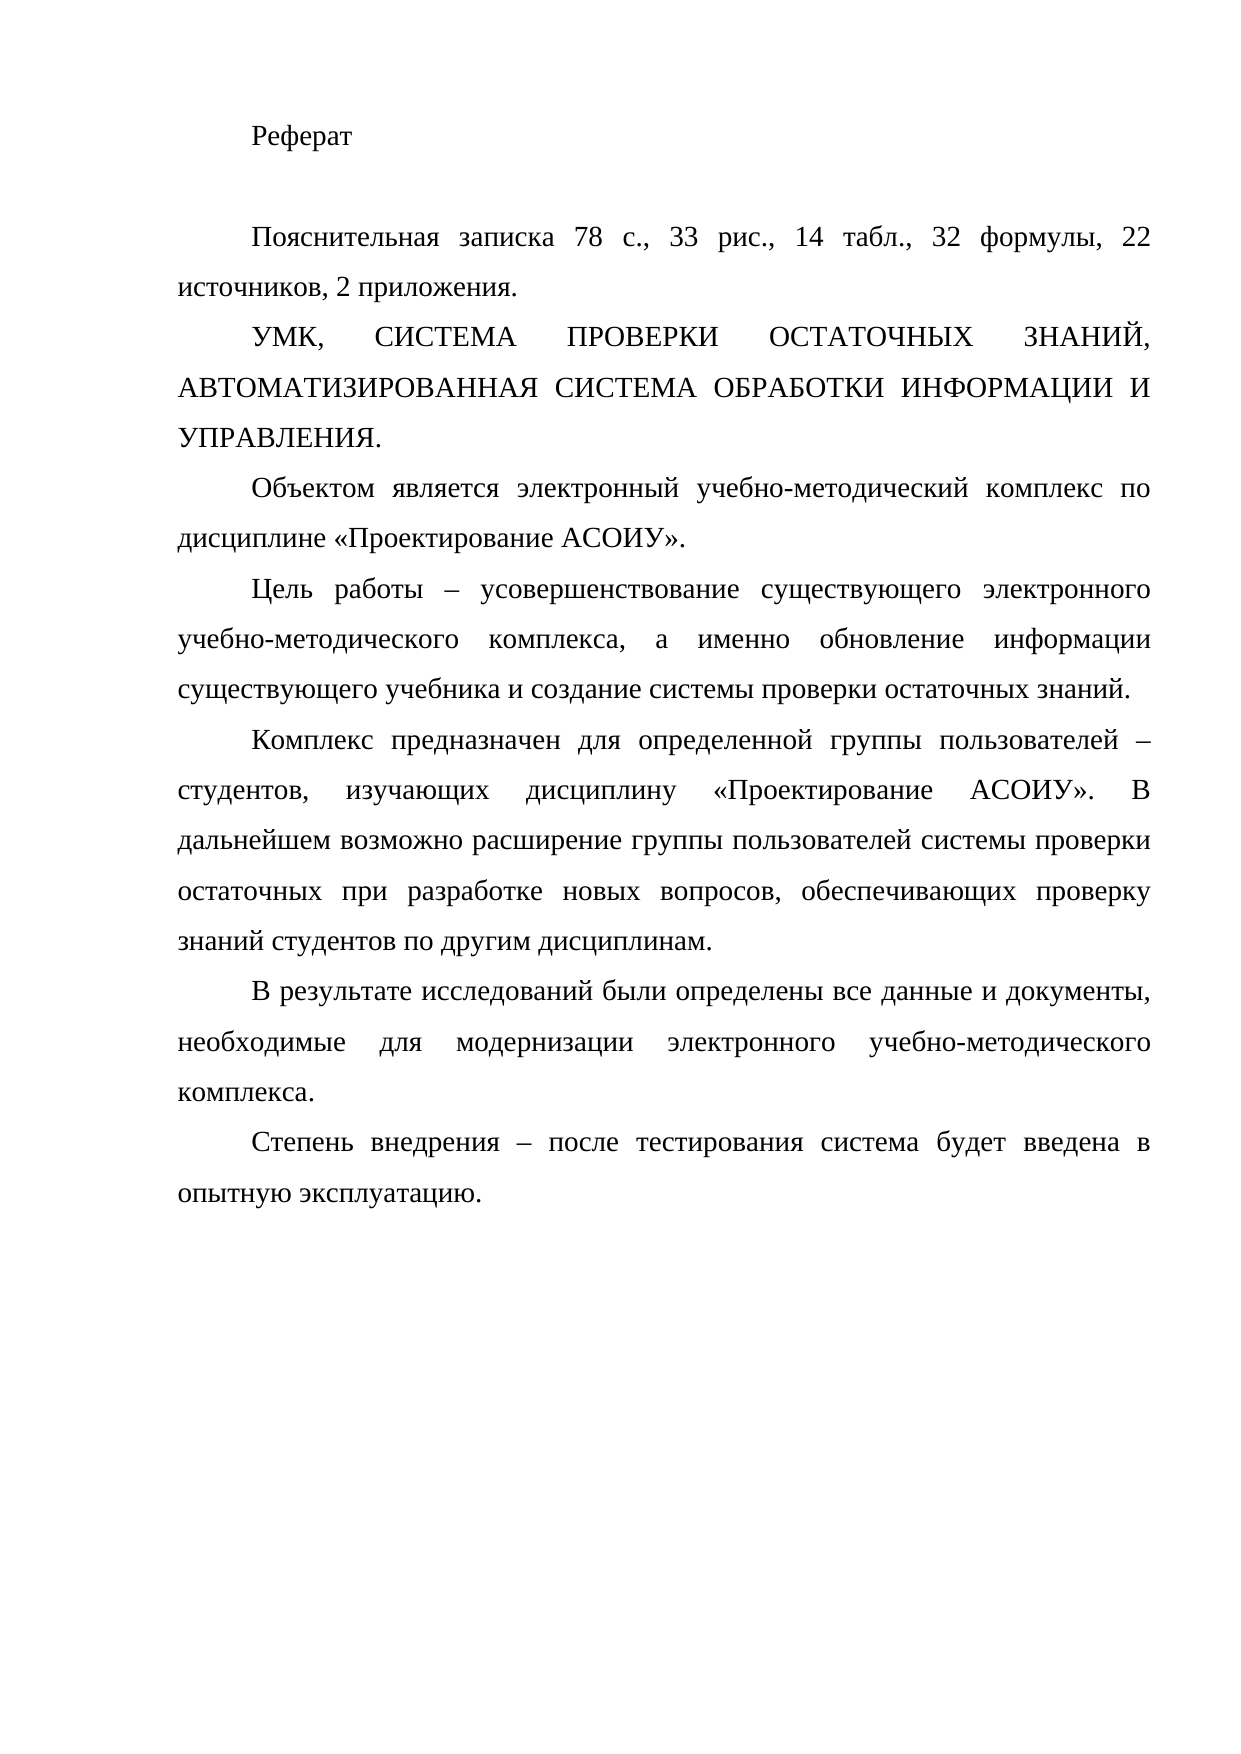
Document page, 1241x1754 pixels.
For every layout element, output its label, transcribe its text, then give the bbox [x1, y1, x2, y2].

text Объектом является электронный учебно-методический комплекс по дисциплине «Проектирование АСОИУ». [177, 470, 1152, 554]
text Пояснительная записка 78 c., 33 рис., 14 табл., 32 формулы, 22 источников, 2 приложения. [177, 219, 1152, 303]
text Реферат [177, 118, 1152, 152]
text В результате исследований были определены все данные и документы, необходимые для модернизации электронного учебно-методического комплекса. [177, 973, 1152, 1108]
text Комплекс предназначен для определенной группы пользователей – студентов, изучающих дисциплину «Проектирование АСОИУ». В дальнейшем возможно расширение группы пользователей системы проверки остаточных при разработке новых вопросов, обеспечивающих проверку знаний студентов по другим дисциплинам. [177, 722, 1152, 957]
text УМК, СИСТЕМА ПРОВЕРКИ ОСТАТОЧНЫХ ЗНАНИЙ, АВТОМАТИЗИРОВАННАЯ СИСТЕМА ОБРАБОТКИ ИНФОРМАЦИИ И УПРАВЛЕНИЯ. [177, 319, 1152, 453]
text Степень внедрения – после тестирования система будет введена в опытную эксплуатацию. [177, 1124, 1152, 1208]
text Цель работы – усовершенствование существующего электронного учебно-методического комплекса, а именно обновление информации существующего учебника и создание системы проверки остаточных знаний. [177, 571, 1152, 705]
